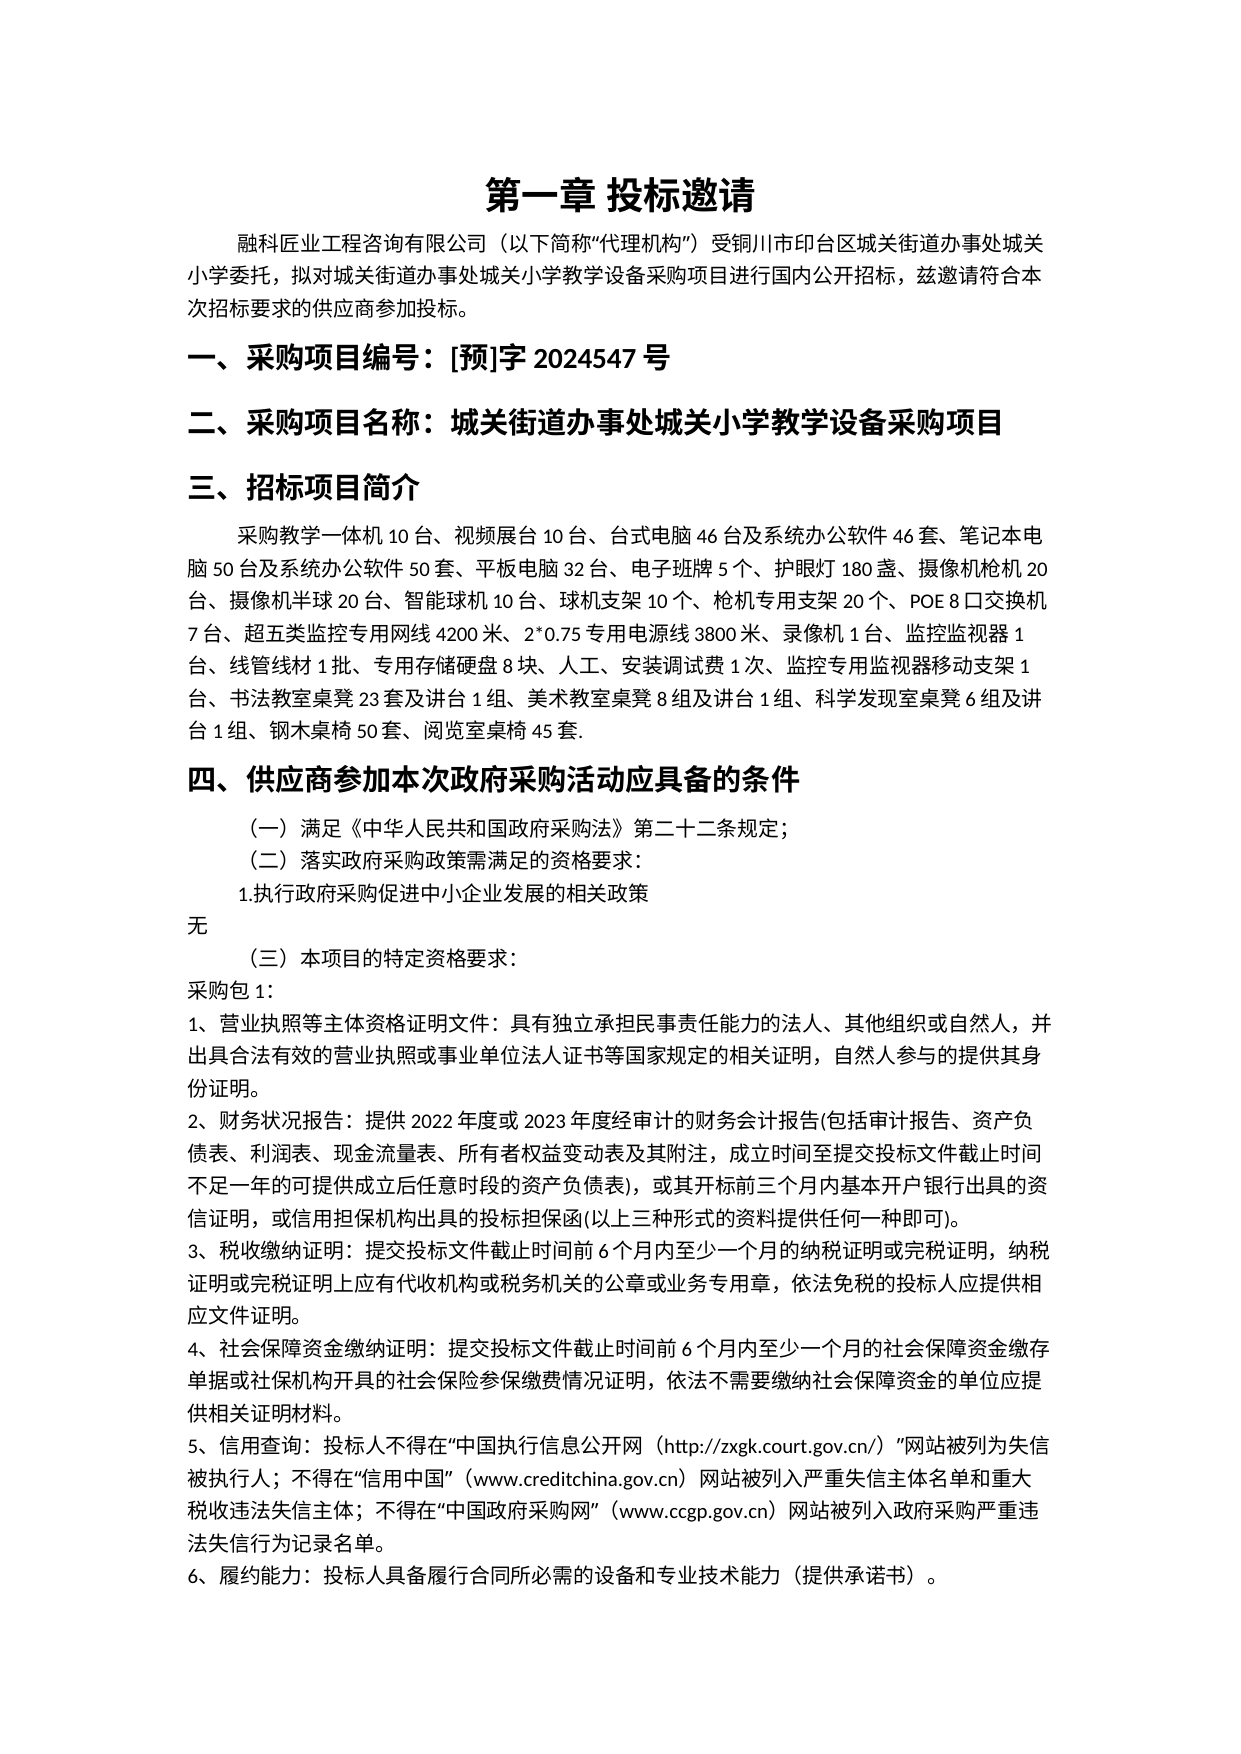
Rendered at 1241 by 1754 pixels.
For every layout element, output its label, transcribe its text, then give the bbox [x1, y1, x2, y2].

text 第一章 投标邀请 [187, 162, 1053, 227]
text 三、招标项目简介 [187, 454, 1053, 519]
text 3、税收缴纳证明：提交投标文件截止时间前6个月内至少一个月的纳税证明或完税证明，纳税证明或完税证明上应有代收机构或税务机关的公章或业务专用章，依法免税的投标人应提供相应文件证明。 [187, 1234, 1053, 1332]
text 采购教学一体机10台、视频展台10台、台式电脑46台及系统办公软件46套、笔记本电脑50台及系统办公软件50套、平板电脑32台、电子班牌5个、护眼灯180盏、摄像机枪机20台、摄像机半球20台、智能球机10台、球机支架10个、枪机专用支架20个、POE 8口交换机7台、超五类监控专用网线4200米、2*0.75专用电源线3800米、录像机1台、监控监视器1台、线管线材1批、专用存储硬盘8块、人工、安装调试费1次、监控专用监视器移动支架1台、书法教室桌凳23套及讲台1组、美术教室桌凳8组及讲台1组、科学发现室桌凳6组及讲台1组、钢木桌椅50套、阅览室桌椅45套. [187, 519, 1053, 747]
text 一、采购项目编号：[预]字2024547号 [187, 324, 1053, 389]
text 二、采购项目名称：城关街道办事处城关小学教学设备采购项目 [187, 389, 1053, 454]
text （三）本项目的特定资格要求： [187, 942, 1053, 974]
text 无 [187, 909, 1053, 942]
text （一）满足《中华人民共和国政府采购法》第二十二条规定； [187, 812, 1053, 844]
text 6、履约能力：投标人具备履行合同所必需的设备和专业技术能力（提供承诺书）。 [187, 1559, 1053, 1592]
text 5、信用查询：投标人不得在“中国执行信息公开网（http://zxgk.court.gov.cn/）”网站被列为失信被执行人；不得在“信用中国”（www.creditchina.gov.cn）网站被列入严重失信主体名单和重大税收违法失信主体；不得在“中国政府采购网”（www.ccgp.gov.cn）网站被列入政府采购严重违法失信行为记录名单。 [187, 1429, 1053, 1559]
text 1.执行政府采购促进中小企业发展的相关政策 [187, 877, 1053, 909]
text 2、财务状况报告：提供2022年度或2023年度经审计的财务会计报告(包括审计报告、资产负债表、利润表、现金流量表、所有者权益变动表及其附注，成立时间至提交投标文件截止时间不足一年的可提供成立后任意时段的资产负债表)，或其开标前三个月内基本开户银行出具的资信证明，或信用担保机构出具的投标担保函(以上三种形式的资料提供任何一种即可)。 [187, 1104, 1053, 1234]
text （二）落实政府采购政策需满足的资格要求： [187, 844, 1053, 877]
text 1、营业执照等主体资格证明文件：具有独立承担民事责任能力的法人、其他组织或自然人，并出具合法有效的营业执照或事业单位法人证书等国家规定的相关证明，自然人参与的提供其身份证明。 [187, 1007, 1053, 1104]
text 采购包1： [187, 974, 1053, 1007]
text 四、供应商参加本次政府采购活动应具备的条件 [187, 747, 1053, 812]
text 4、社会保障资金缴纳证明：提交投标文件截止时间前6个月内至少一个月的社会保障资金缴存单据或社保机构开具的社会保险参保缴费情况证明，依法不需要缴纳社会保障资金的单位应提供相关证明材料。 [187, 1332, 1053, 1429]
text 融科匠业工程咨询有限公司（以下简称“代理机构”）受铜川市印台区城关街道办事处城关小学委托，拟对城关街道办事处城关小学教学设备采购项目进行国内公开招标，兹邀请符合本次招标要求的供应商参加投标。 [187, 227, 1053, 324]
